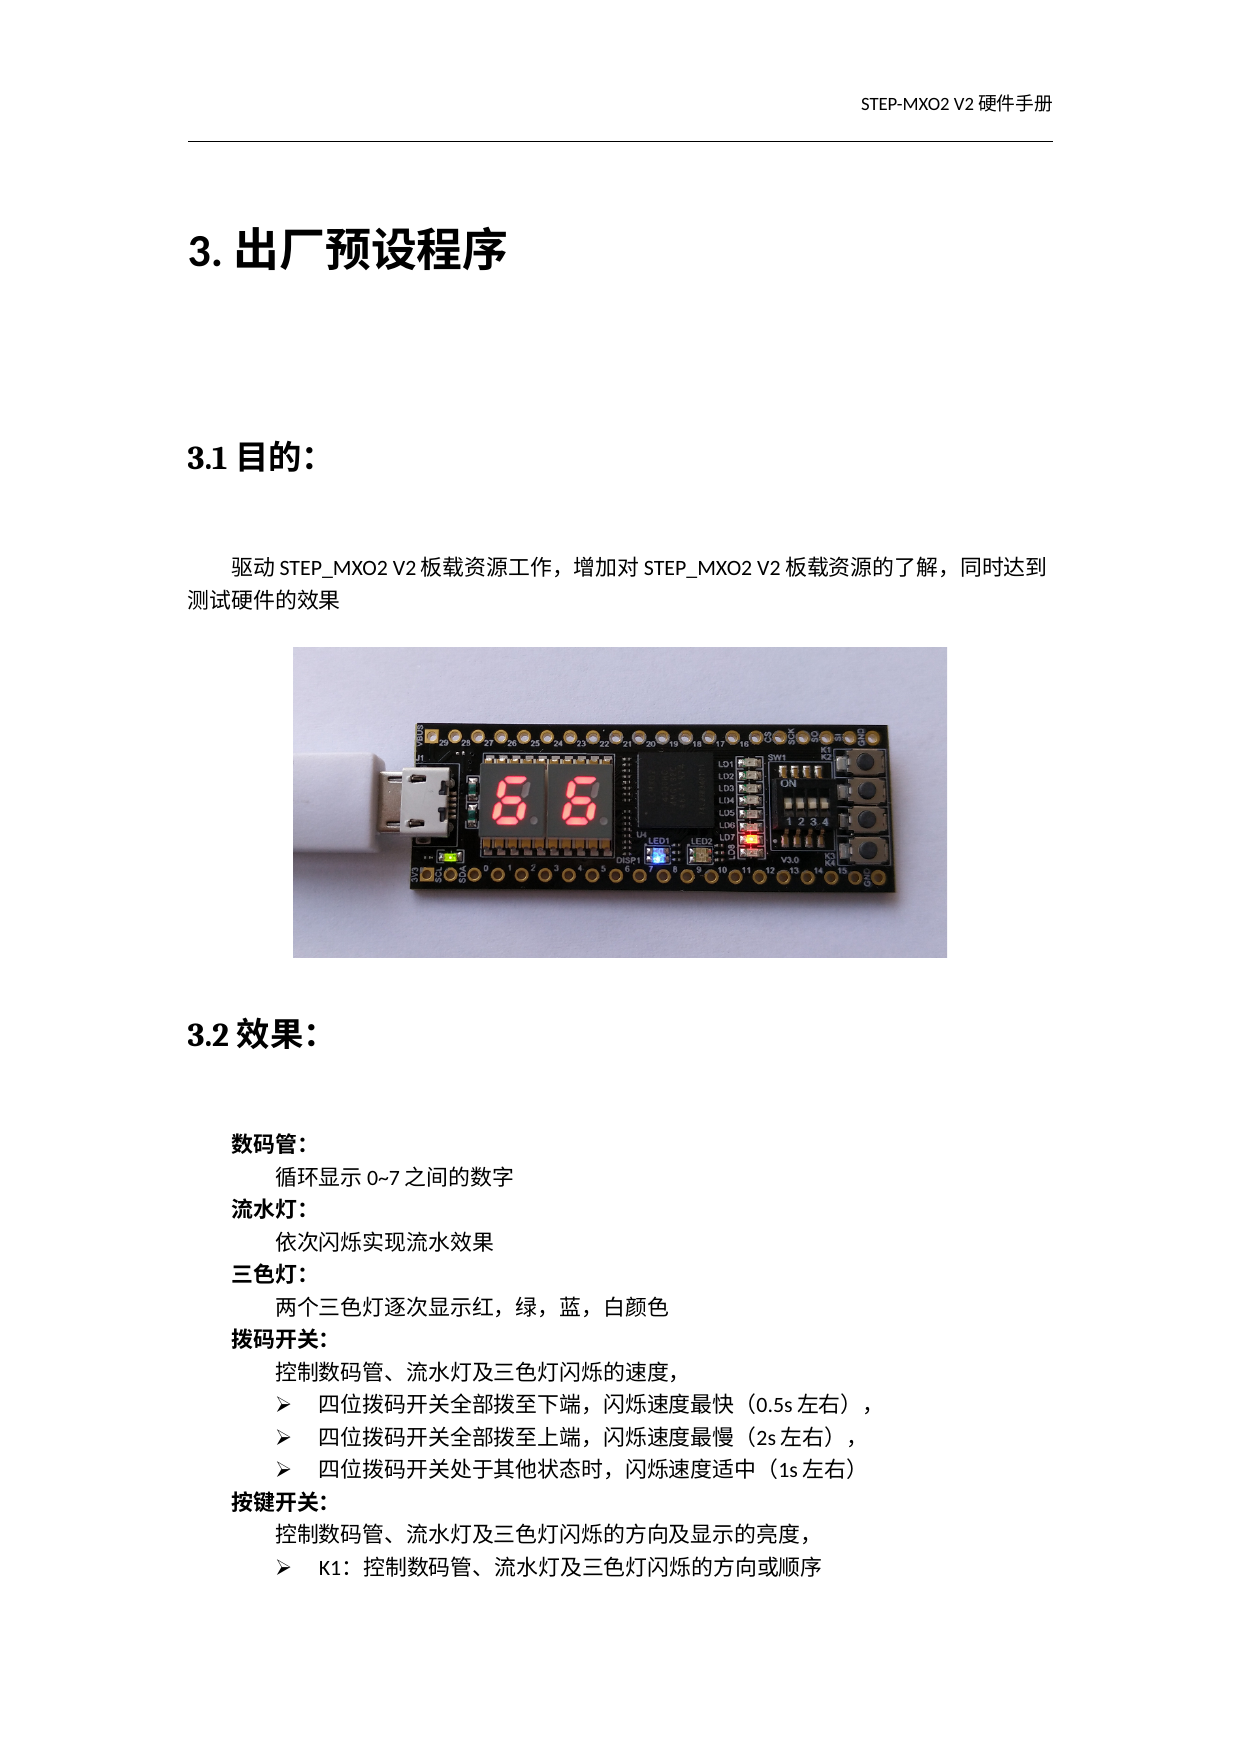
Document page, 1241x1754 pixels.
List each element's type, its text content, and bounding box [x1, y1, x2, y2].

text 驱动STEP_MXO2 V2板载资源工作，增加对STEP_MXO2 V2板载资源的了解，同时达到测试硬件的效果 [187, 550, 1053, 615]
picture [293, 647, 948, 958]
text 循环显示0~7之间的数字 [231, 1159, 1053, 1192]
list 四位拨码开关全部拨至下端，闪烁速度最快（0.5s左右）， [275, 1387, 1053, 1419]
subtitle 3.1 目的： [187, 423, 1053, 488]
text 按键开关： [187, 1484, 1053, 1517]
text 两个三色灯逐次显示红，绿，蓝，白颜色 [231, 1289, 1053, 1322]
list 四位拨码开关全部拨至上端，闪烁速度最慢（2s左右）， [275, 1419, 1053, 1452]
text 控制数码管、流水灯及三色灯闪烁的方向及显示的亮度， [231, 1517, 1053, 1549]
text 依次闪烁实现流水效果 [231, 1224, 1053, 1257]
list 四位拨码开关处于其他状态时，闪烁速度适中（1s左右） [275, 1452, 1053, 1484]
text 数码管： [187, 1127, 1053, 1159]
text 流水灯： [187, 1192, 1053, 1224]
list K1：控制数码管、流水灯及三色灯闪烁的方向或顺序 [275, 1549, 1053, 1582]
text 控制数码管、流水灯及三色灯闪烁的速度， [231, 1354, 1053, 1387]
subtitle 3.2 效果： [187, 999, 1053, 1064]
text 三色灯： [187, 1257, 1053, 1289]
subtitle 3. 出厂预设程序 [187, 197, 1053, 295]
text 拨码开关： [187, 1322, 1053, 1354]
